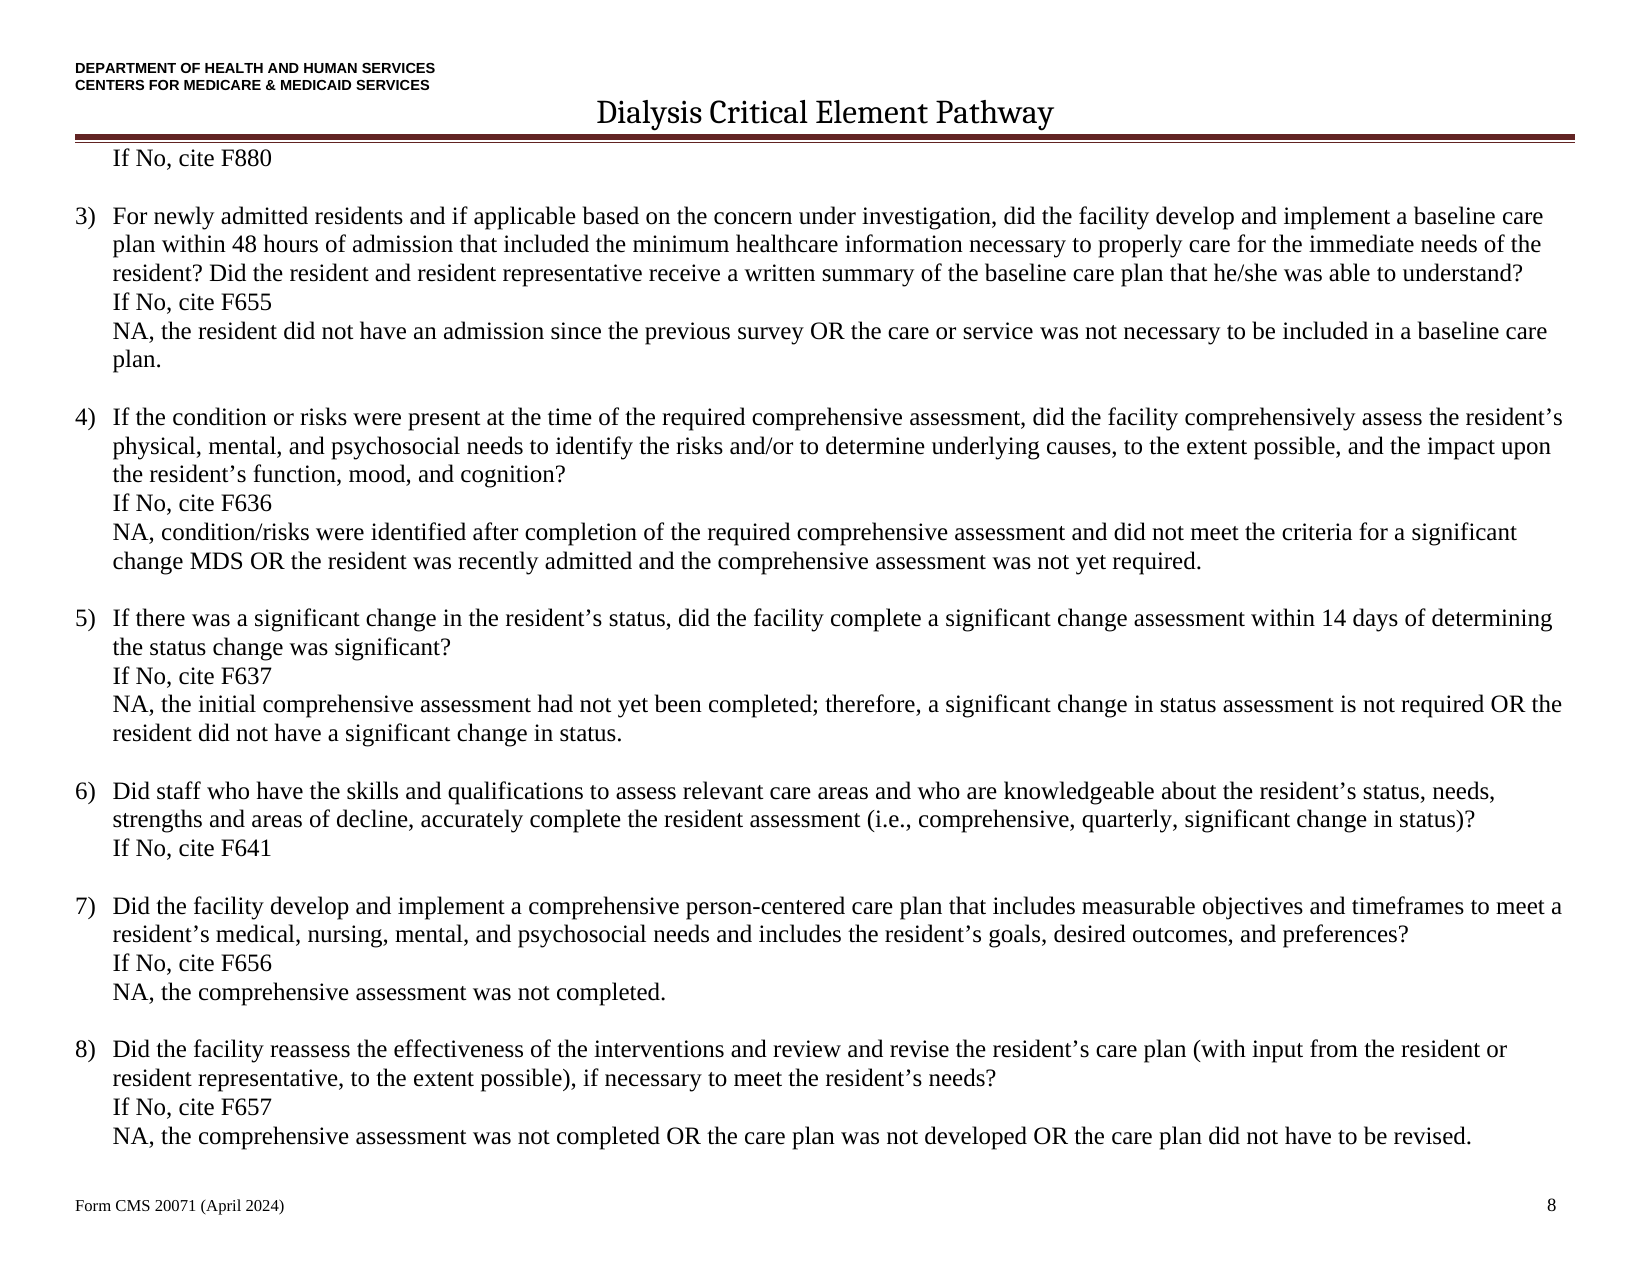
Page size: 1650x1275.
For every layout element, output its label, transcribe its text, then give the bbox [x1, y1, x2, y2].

text strengths and areas of decline, accurately complete the resident assessment (i.e., comprehensive, quarterly, significant change in status)? If No, cite F641 [112, 804, 1575, 862]
text NA, the resident did not have an admission since the previous survey OR the care or service was not necessary to be included in a baseline care plan. [112, 316, 1575, 373]
text If No, cite F880 [112, 143, 1575, 172]
list If there was a significant change in the resident’s status, did the facility complete a significant change assessment within 14 days of determining the status change was significant? [75, 603, 1575, 661]
text If No, cite F637 [112, 661, 1575, 689]
list If the condition or risks were present at the time of the required comprehensive assessment, did the facility comprehensively assess the resident’s physical, mental, and psychosocial needs to identify the risks and/or to determine underlying causes, to the extent possible, and the impact upon the resident’s function, mood, and cognition? [75, 402, 1575, 488]
text If No, cite F636 [112, 488, 1575, 517]
list Did staff who have the skills and qualifications to assess relevant care areas and who are knowledgeable about the resident’s status, needs, [75, 776, 1575, 804]
list Did the facility develop and implement a comprehensive person-centered care plan that includes measurable objectives and timeframes to meet a resident’s medical, nursing, mental, and psychosocial needs and includes the resident’s goals, desired outcomes, and preferences? [75, 891, 1575, 948]
text NA, condition/risks were identified after completion of the required comprehensive assessment and did not meet the criteria for a significant change MDS OR the resident was recently admitted and the comprehensive assessment was not yet required. [112, 517, 1575, 574]
list For newly admitted residents and if applicable based on the concern under investigation, did the facility develop and implement a baseline care plan within 48 hours of admission that included the minimum healthcare information necessary to properly care for the immediate needs of the resident? Did the resident and resident representative receive a written summary of the baseline care plan that he/she was able to understand? [75, 201, 1575, 287]
text NA, the comprehensive assessment was not completed OR the care plan was not developed OR the care plan did not have to be revised. [112, 1121, 1575, 1149]
text If No, cite F655 [75, 287, 1575, 316]
text NA, the comprehensive assessment was not completed. [112, 977, 1575, 1006]
text If No, cite F656 [112, 948, 1575, 977]
text If No, cite F657 [112, 1092, 1575, 1121]
text NA, the initial comprehensive assessment had not yet been completed; therefore, a significant change in status assessment is not required OR the resident did not have a significant change in status. [112, 689, 1575, 747]
list Did the facility reassess the effectiveness of the interventions and review and revise the resident’s care plan (with input from the resident or resident representative, to the extent possible), if necessary to meet the resident’s needs? [75, 1034, 1575, 1092]
